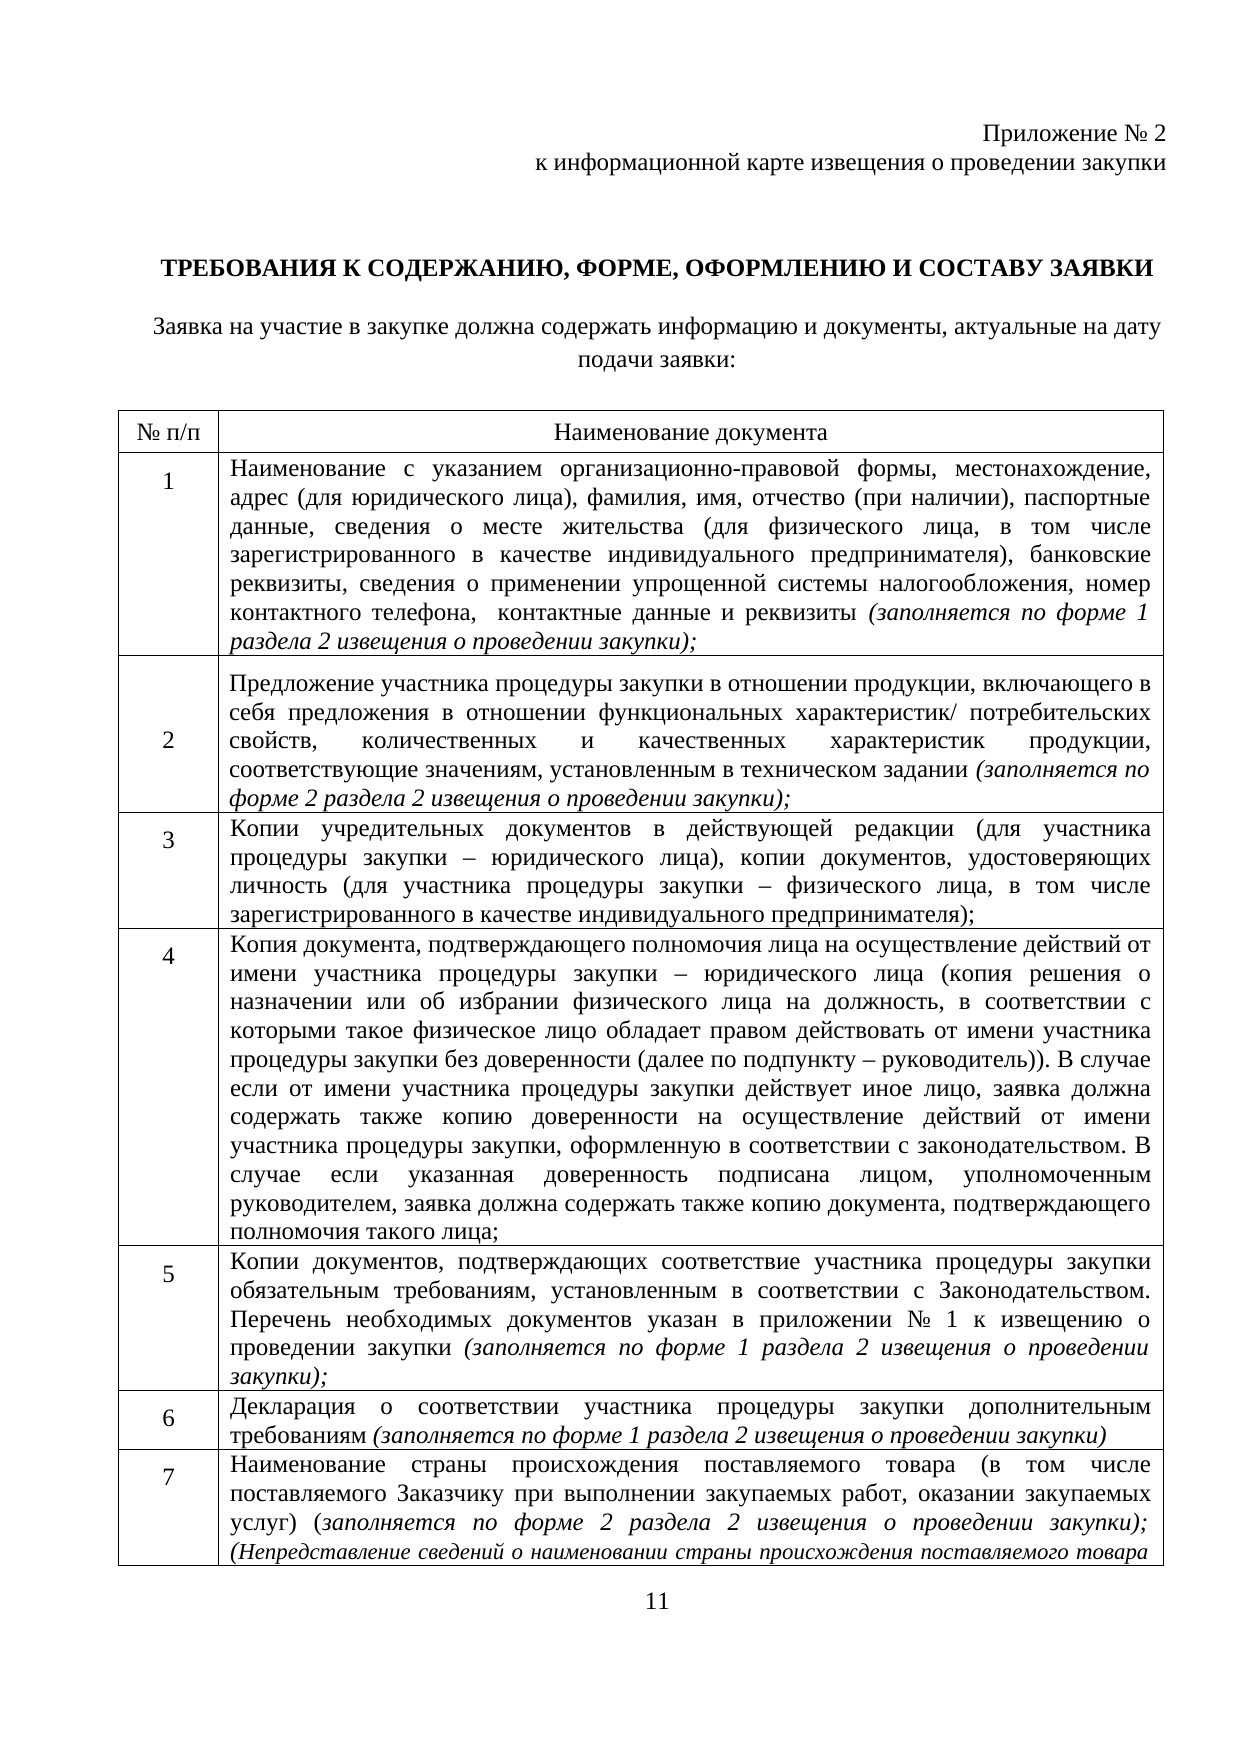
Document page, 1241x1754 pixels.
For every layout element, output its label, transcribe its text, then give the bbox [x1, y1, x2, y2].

table_cell Копии учредительных документов в действующей редакции (для участника процедуры закупки – юридического лица), копии документов, удостоверяющих личность (для участника процедуры закупки – физического лица, в том числе зарегистрированного в качестве индивидуального предпринимателя); [219, 813, 1163, 928]
table_cell 1 [119, 453, 218, 654]
table_cell 3 [119, 813, 218, 928]
table_cell Декларация о соответствии участника процедуры закупки дополнительным требованиям (заполняется по форме 1 раздела 2 извещения о проведении закупки) [219, 1391, 1163, 1448]
table_cell Наименование с указанием организационно-правовой формы, местонахождение, адрес (для юридического лица), фамилия, имя, отчество (при наличии), паспортные данные, сведения о месте жительства (для физического лица, в том числе зарегистрированного в качестве индивидуального предпринимателя), банковские реквизиты, сведения о применении упрощенной системы налогообложения, номер контактного телефона, контактные данные и реквизиты (заполняется по форме 1 раздела 2 извещения о проведении закупки); [219, 453, 1163, 654]
table_header № п/п [119, 411, 218, 452]
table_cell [219, 1450, 1163, 1564]
table_cell 5 [119, 1246, 218, 1390]
text к информационной карте извещения о проведении закупки [148, 147, 1166, 176]
text Заявка на участие в закупке должна содержать информацию и документы, актуальные на дату подачи заявки: [148, 311, 1166, 373]
table_cell Копия документа, подтверждающего полномочия лица на осуществление действий от имени участника процедуры закупки – юридического лица (копия решения о назначении или об избрании физического лица на должность, в соответствии с которыми такое физическое лицо обладает правом действовать от имени участника процедуры закупки без доверенности (далее по подпункту – руководитель)). В случае если от имени участника процедуры закупки действует иное лицо, заявка должна содержать также копию доверенности на осуществление действий от имени участника процедуры закупки, оформленную в соответствии с законодательством. В случае если указанная доверенность подписана лицом, уполномоченным руководителем, заявка должна содержать также копию документа, подтверждающего полномочия такого лица; [219, 929, 1163, 1245]
table_cell Предложение участника процедуры закупки в отношении продукции, включающего в себя предложения в отношении функциональных характеристик/ потребительских свойств, количественных и качественных характеристик продукции, соответствующие значениям, установленным в техническом задании (заполняется по форме 2 раздела 2 извещения о проведении закупки); [219, 656, 1163, 812]
table_cell 7 [119, 1450, 218, 1564]
text Приложение № 2 [148, 118, 1166, 147]
table_cell 2 [119, 656, 218, 812]
table_cell 4 [119, 929, 218, 1245]
table_header Наименование документа [219, 411, 1163, 452]
table_cell 6 [119, 1391, 218, 1448]
table_cell Копии документов, подтверждающих соответствие участника процедуры закупки обязательным требованиям, установленным в соответствии с Законодательством. Перечень необходимых документов указан в приложении № 1 к извещению о проведении закупки (заполняется по форме 1 раздела 2 извещения о проведении закупки); [219, 1246, 1163, 1390]
text ТРЕБОВАНИЯ К СОДЕРЖАНИЮ, ФОРМЕ, ОФОРМЛЕНИЮ И СОСТАВУ ЗАЯВКИ [148, 253, 1166, 282]
